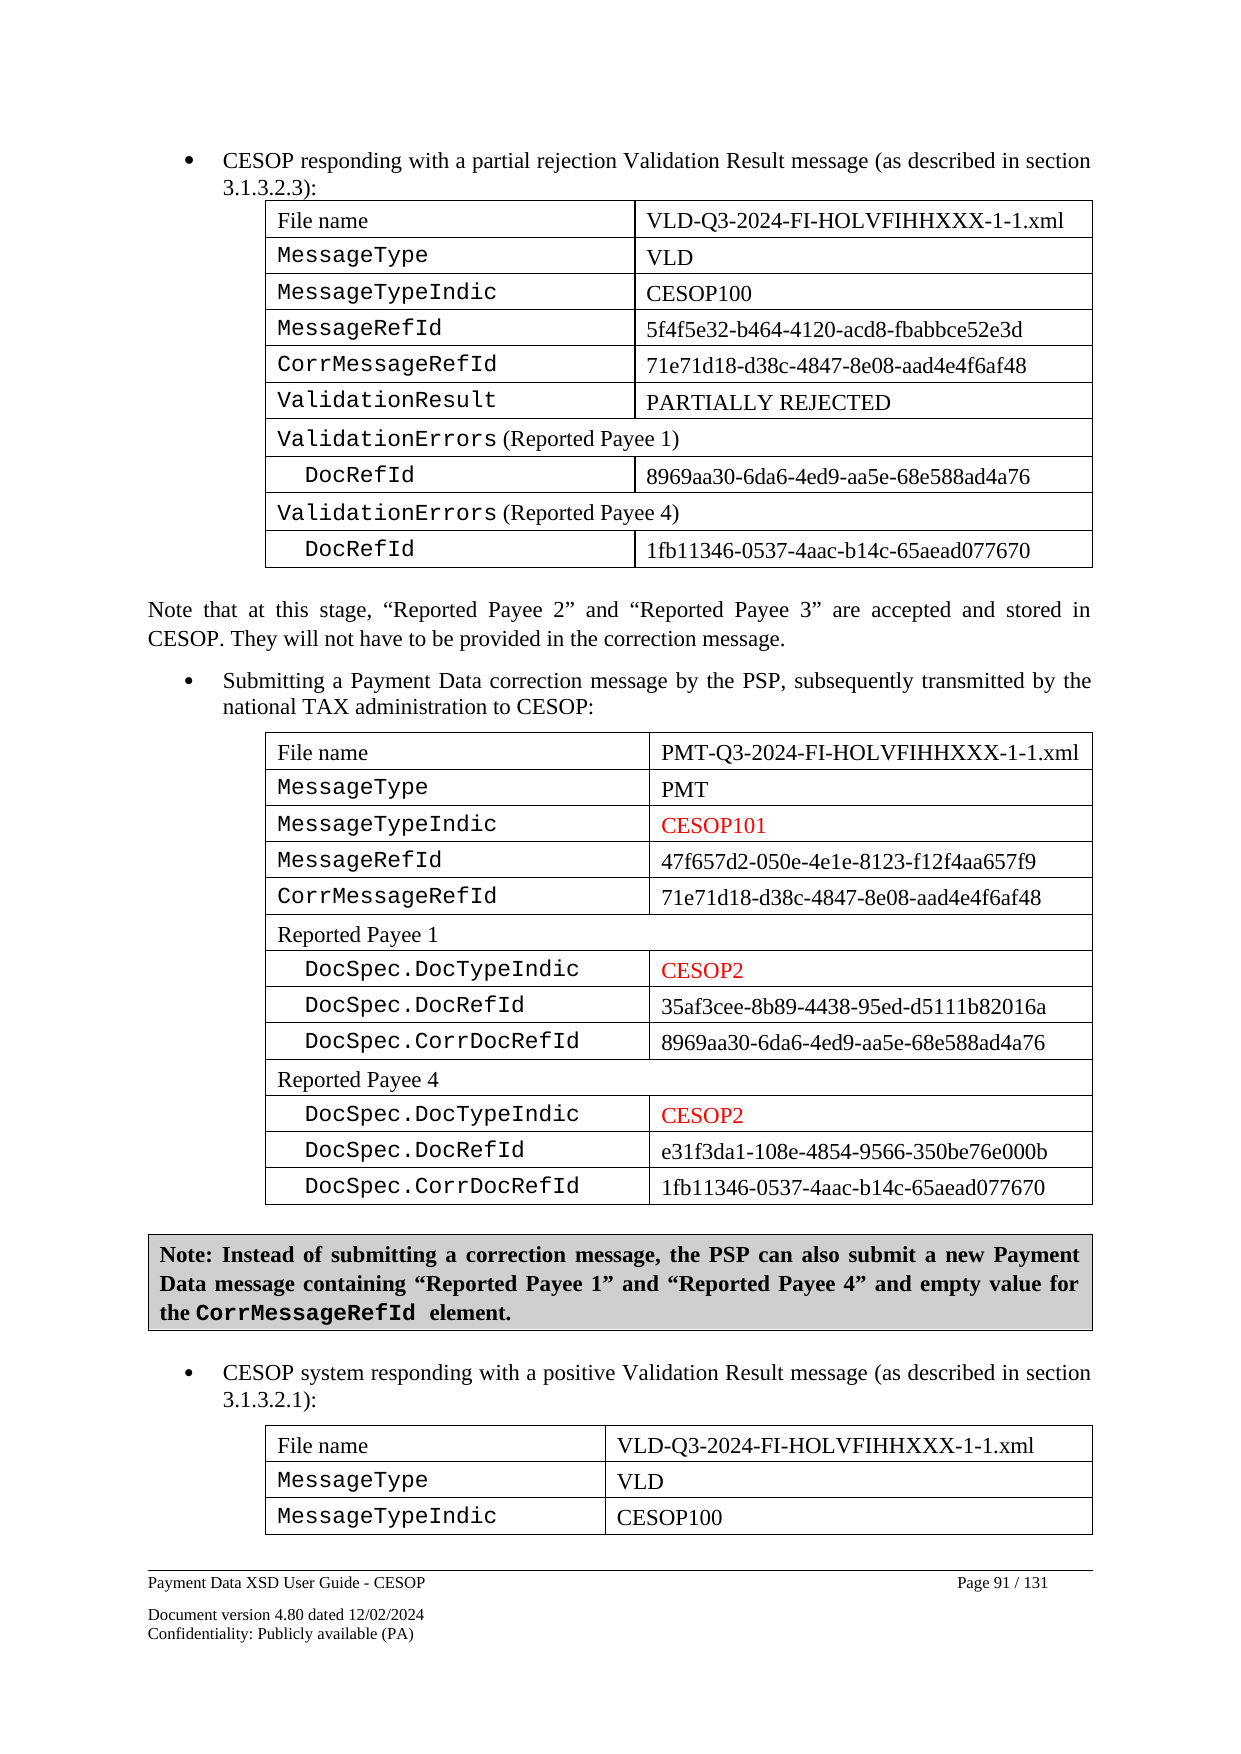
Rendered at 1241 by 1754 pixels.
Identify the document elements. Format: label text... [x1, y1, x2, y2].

table_cell MessageRefId [266, 842, 649, 877]
table_header File name [266, 201, 634, 237]
table_cell 8969aa30-6da6-4ed9-aa5e-68e588ad4a76 [650, 1023, 1092, 1058]
table_cell 71e71d18-d38c-4847-8e08-aad4e4f6af48 [650, 878, 1092, 913]
table_cell MessageType [266, 1462, 605, 1497]
table_cell DocSpec.DocTypeIndic [266, 951, 649, 986]
table_cell DocSpec.DocRefId [266, 1132, 649, 1167]
list CESOP responding with a partial rejection Validation Result message (as described in section 3.1.3.2.3): [185, 148, 1093, 200]
table_cell MessageTypeIndic [266, 274, 634, 309]
table_cell 1fb11346-0537-4aac-b14c-65aead077670 [650, 1168, 1092, 1203]
table_cell Reported Payee 1 [266, 915, 1092, 950]
table_header File name [266, 1426, 605, 1461]
table_cell CESOP100 [606, 1498, 1092, 1533]
table_header PMT-Q3-2024-FI-HOLVFIHHXXX-1-1.xml [650, 733, 1092, 768]
table_cell CorrMessageRefId [266, 878, 649, 913]
table_cell DocRefId [266, 531, 634, 567]
table_cell CorrMessageRefId [266, 346, 634, 382]
table_cell ValidationErrors (Reported Payee 1) [266, 419, 1092, 456]
table_cell e31f3da1-108e-4854-9566-350be76e000b [650, 1132, 1092, 1167]
table_cell MessageType [266, 770, 649, 805]
list Submitting a Payment Data correction message by the PSP, subsequently transmitted by the national TAX administration to CESOP: [185, 667, 1093, 720]
table_header VLD-Q3-2024-FI-HOLVFIHHXXX-1-1.xml [636, 201, 1092, 237]
table_cell CESOP100 [636, 274, 1092, 309]
table_cell 8969aa30-6da6-4ed9-aa5e-68e588ad4a76 [636, 457, 1092, 492]
table_cell MessageRefId [266, 310, 634, 345]
table_cell DocSpec.DocTypeIndic [266, 1096, 649, 1131]
table_cell Reported Payee 4 [266, 1060, 1092, 1095]
table_header File name [266, 733, 649, 768]
table_cell MessageType [266, 238, 634, 273]
table_cell 47f657d2-050e-4e1e-8123-f12f4aa657f9 [650, 842, 1092, 877]
table_cell DocSpec.CorrDocRefId [266, 1168, 649, 1203]
table_cell PMT [650, 770, 1092, 805]
table_cell CESOP2 [650, 951, 1092, 986]
text Note that at this stage, “Reported Payee 2” and “Reported Payee 3” are accepted and stored in CESOP. They will not have to be provided in the correction message. [148, 597, 1093, 652]
list CESOP system responding with a positive Validation Result message (as described in section 3.1.3.2.1): [185, 1359, 1093, 1412]
table_cell 1fb11346-0537-4aac-b14c-65aead077670 [636, 531, 1092, 567]
table_cell DocSpec.CorrDocRefId [266, 1023, 649, 1058]
table_cell MessageTypeIndic [266, 806, 649, 841]
table_cell ValidationResult [266, 383, 634, 418]
table_cell 71e71d18-d38c-4847-8e08-aad4e4f6af48 [636, 346, 1092, 382]
table_cell PARTIALLY REJECTED [636, 383, 1092, 418]
table_cell DocRefId [266, 457, 634, 492]
table_cell CESOP2 [650, 1096, 1092, 1131]
table_cell VLD [636, 238, 1092, 273]
table_header VLD-Q3-2024-FI-HOLVFIHHXXX-1-1.xml [606, 1426, 1092, 1461]
table_header Note: Instead of submitting a correction message, the PSP can also submit a new Payment Data message containing “Reported Payee 1” and “Reported Payee 4” and empty value for the CorrMessageRefId element. [149, 1235, 1092, 1329]
table_cell ValidationErrors (Reported Payee 4) [266, 493, 1092, 530]
table_cell 35af3cee-8b89-4438-95ed-d5111b82016a [650, 987, 1092, 1022]
table_cell MessageTypeIndic [266, 1498, 605, 1533]
table_cell CESOP101 [650, 806, 1092, 841]
table_cell VLD [606, 1462, 1092, 1497]
table_cell DocSpec.DocRefId [266, 987, 649, 1022]
table_cell 5f4f5e32-b464-4120-acd8-fbabbce52e3d [636, 310, 1092, 345]
